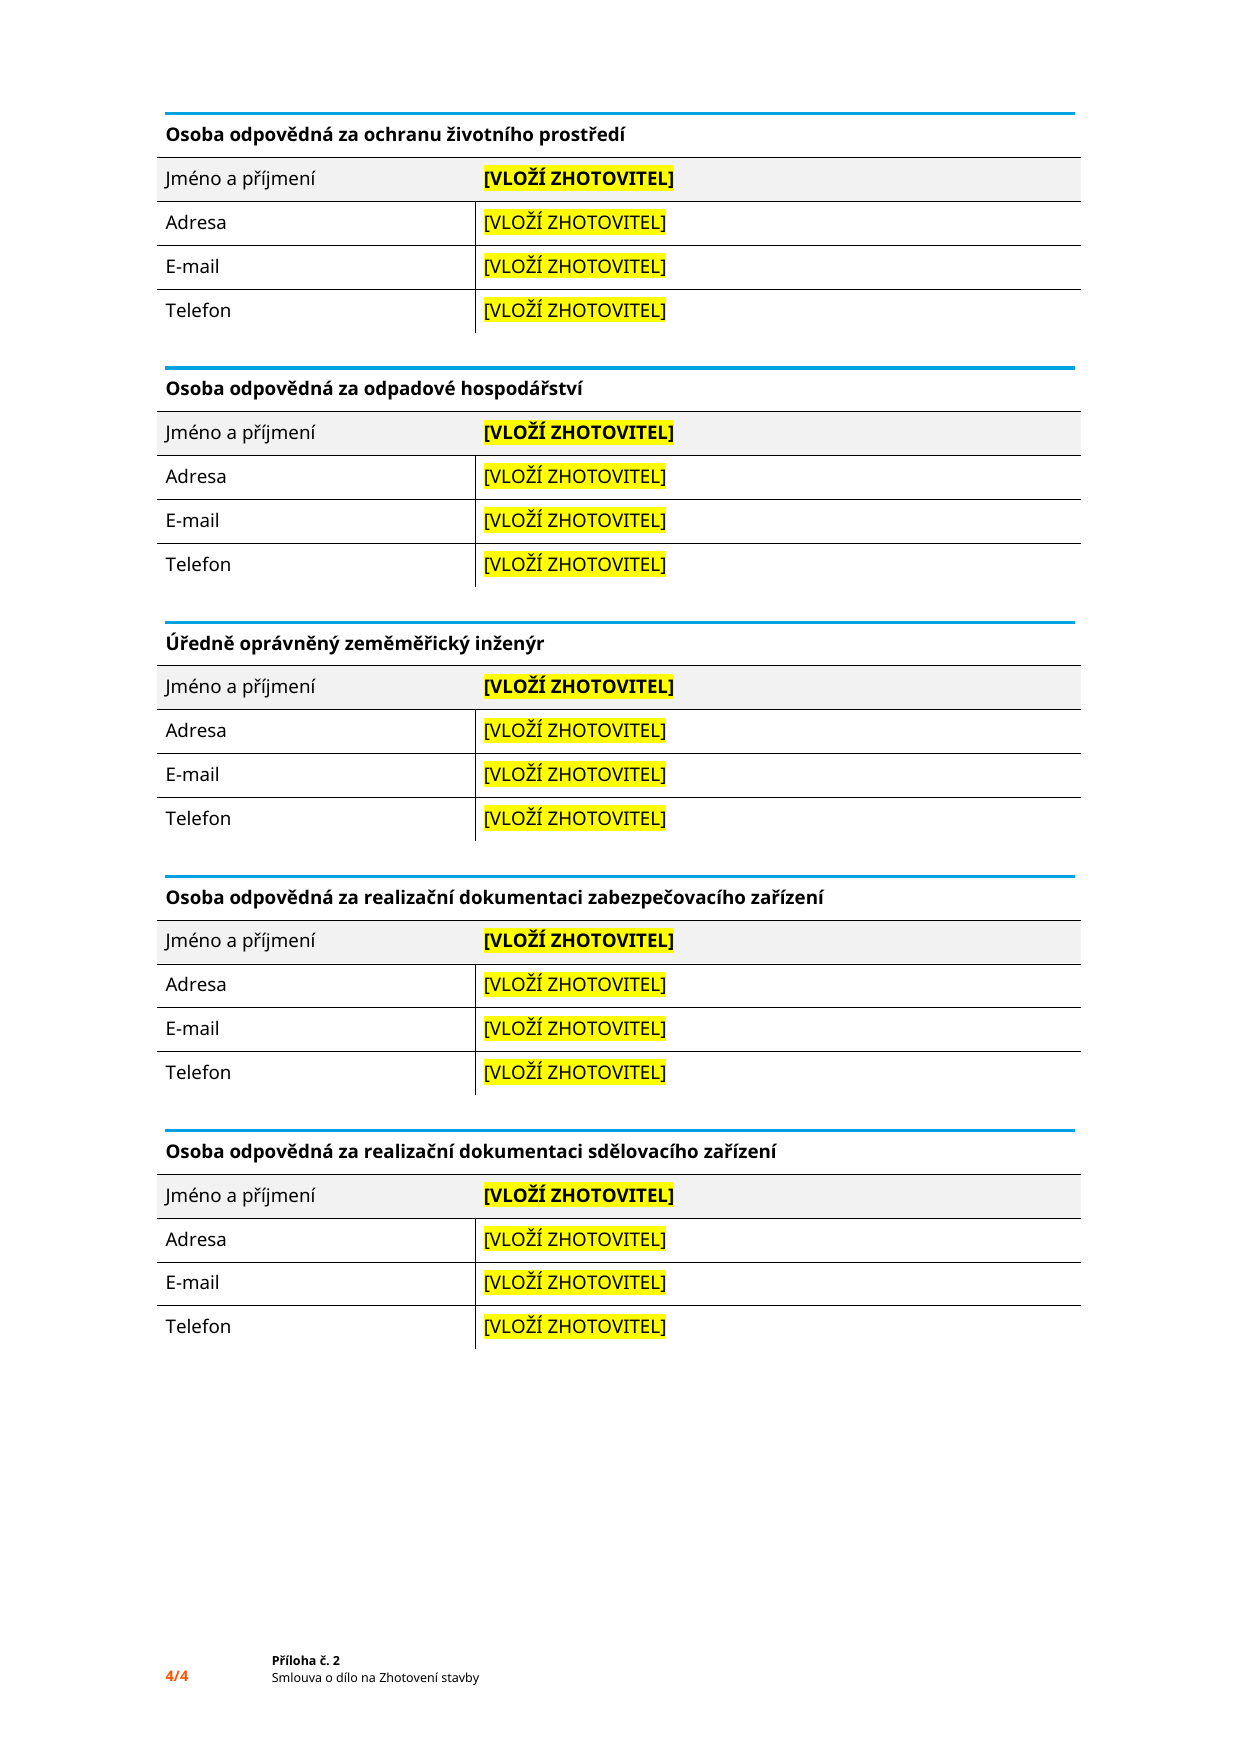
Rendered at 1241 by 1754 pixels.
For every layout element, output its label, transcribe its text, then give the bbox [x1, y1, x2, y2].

table_cell [VLOŽÍ ZHOTOVITEL] [476, 246, 1081, 289]
text Osoba odpovědná za odpadové hospodářství [165, 370, 1075, 401]
table_header Jméno a příjmení [157, 666, 475, 709]
text Osoba odpovědná za realizační dokumentaci sdělovacího zařízení [165, 1132, 1075, 1164]
table_cell Adresa [157, 456, 475, 499]
table_cell Adresa [157, 710, 475, 753]
table_cell [VLOŽÍ ZHOTOVITEL] [476, 1263, 1081, 1305]
table_cell E-mail [157, 246, 475, 289]
table_header [VLOŽÍ ZHOTOVITEL] [475, 921, 1081, 963]
table_cell E-mail [157, 1008, 475, 1051]
table_header Jméno a příjmení [157, 1175, 475, 1218]
table_cell [VLOŽÍ ZHOTOVITEL] [476, 710, 1081, 753]
table_cell [VLOŽÍ ZHOTOVITEL] [476, 1052, 1081, 1095]
table_cell Telefon [157, 544, 475, 587]
table_header Jméno a příjmení [157, 921, 475, 963]
text Úředně oprávněný zeměměřický inženýr [165, 624, 1075, 655]
table_header [VLOŽÍ ZHOTOVITEL] [475, 666, 1081, 709]
table_cell Adresa [157, 965, 475, 1007]
text Osoba odpovědná za ochranu životního prostředí [165, 115, 1075, 147]
table_cell Telefon [157, 1306, 475, 1349]
table_cell [VLOŽÍ ZHOTOVITEL] [476, 754, 1081, 797]
table_cell [VLOŽÍ ZHOTOVITEL] [476, 1008, 1081, 1051]
table_cell [VLOŽÍ ZHOTOVITEL] [476, 965, 1081, 1007]
table_cell Adresa [157, 1219, 475, 1261]
table_header [VLOŽÍ ZHOTOVITEL] [475, 1175, 1081, 1218]
text Osoba odpovědná za realizační dokumentaci zabezpečovacího zařízení [165, 878, 1075, 909]
table_header Jméno a příjmení [157, 158, 475, 201]
table_cell [VLOŽÍ ZHOTOVITEL] [476, 798, 1081, 841]
table_cell [VLOŽÍ ZHOTOVITEL] [476, 202, 1081, 245]
table_cell [VLOŽÍ ZHOTOVITEL] [476, 290, 1081, 332]
table_header [VLOŽÍ ZHOTOVITEL] [475, 158, 1081, 201]
table_cell [VLOŽÍ ZHOTOVITEL] [476, 456, 1081, 499]
table_header [VLOŽÍ ZHOTOVITEL] [475, 412, 1081, 455]
table_cell Telefon [157, 1052, 475, 1095]
table_cell E-mail [157, 754, 475, 797]
table_cell [VLOŽÍ ZHOTOVITEL] [476, 1219, 1081, 1261]
table_header Jméno a příjmení [157, 412, 475, 455]
table_cell Telefon [157, 290, 475, 332]
table_cell E-mail [157, 500, 475, 543]
table_cell [VLOŽÍ ZHOTOVITEL] [476, 500, 1081, 543]
table_cell Telefon [157, 798, 475, 841]
table_cell [VLOŽÍ ZHOTOVITEL] [476, 544, 1081, 587]
table_cell E-mail [157, 1263, 475, 1305]
table_cell Adresa [157, 202, 475, 245]
table_cell [VLOŽÍ ZHOTOVITEL] [476, 1306, 1081, 1349]
